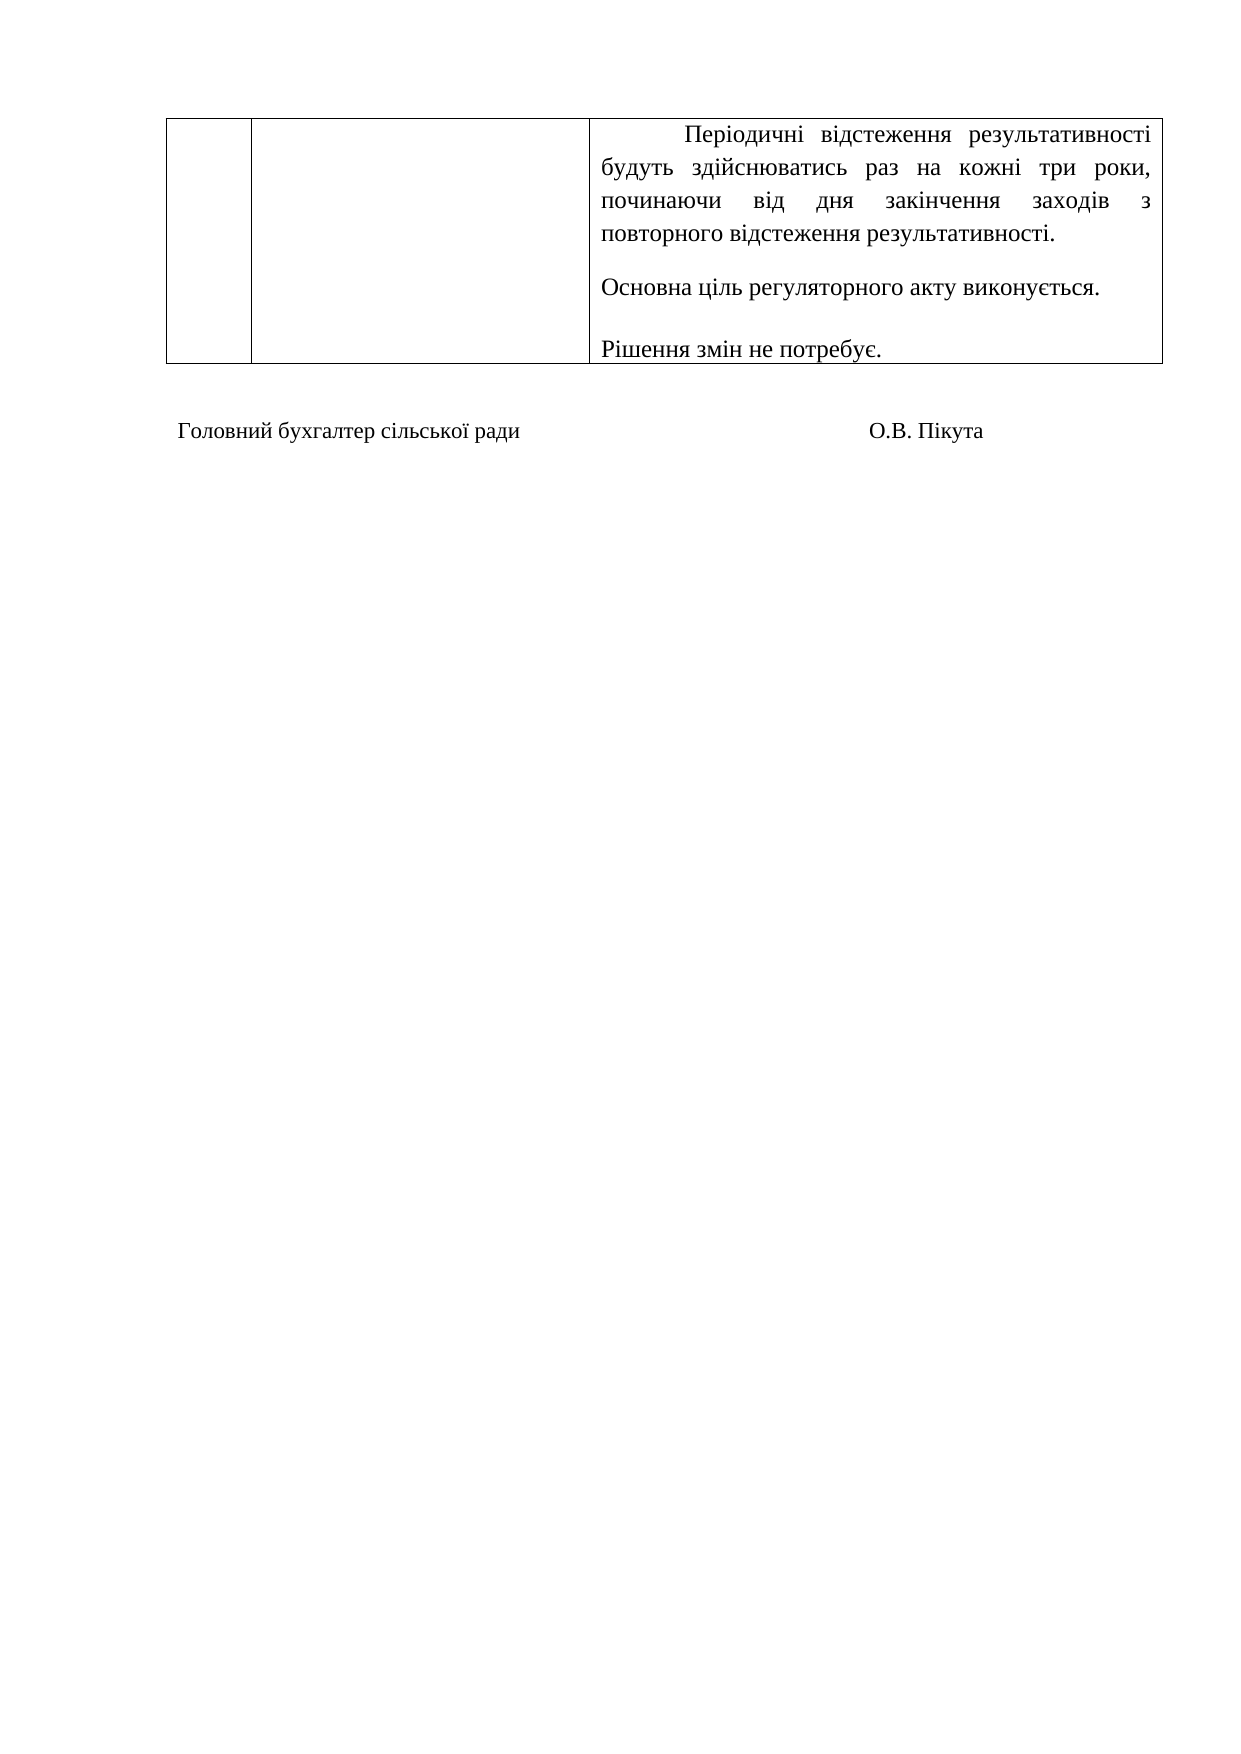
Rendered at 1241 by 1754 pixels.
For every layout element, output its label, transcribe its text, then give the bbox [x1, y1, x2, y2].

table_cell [252, 119, 589, 363]
text Головний бухгалтер сільської ради О.В. Пікута [177, 417, 1152, 443]
table_cell 9 [167, 119, 251, 363]
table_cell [590, 119, 1162, 363]
